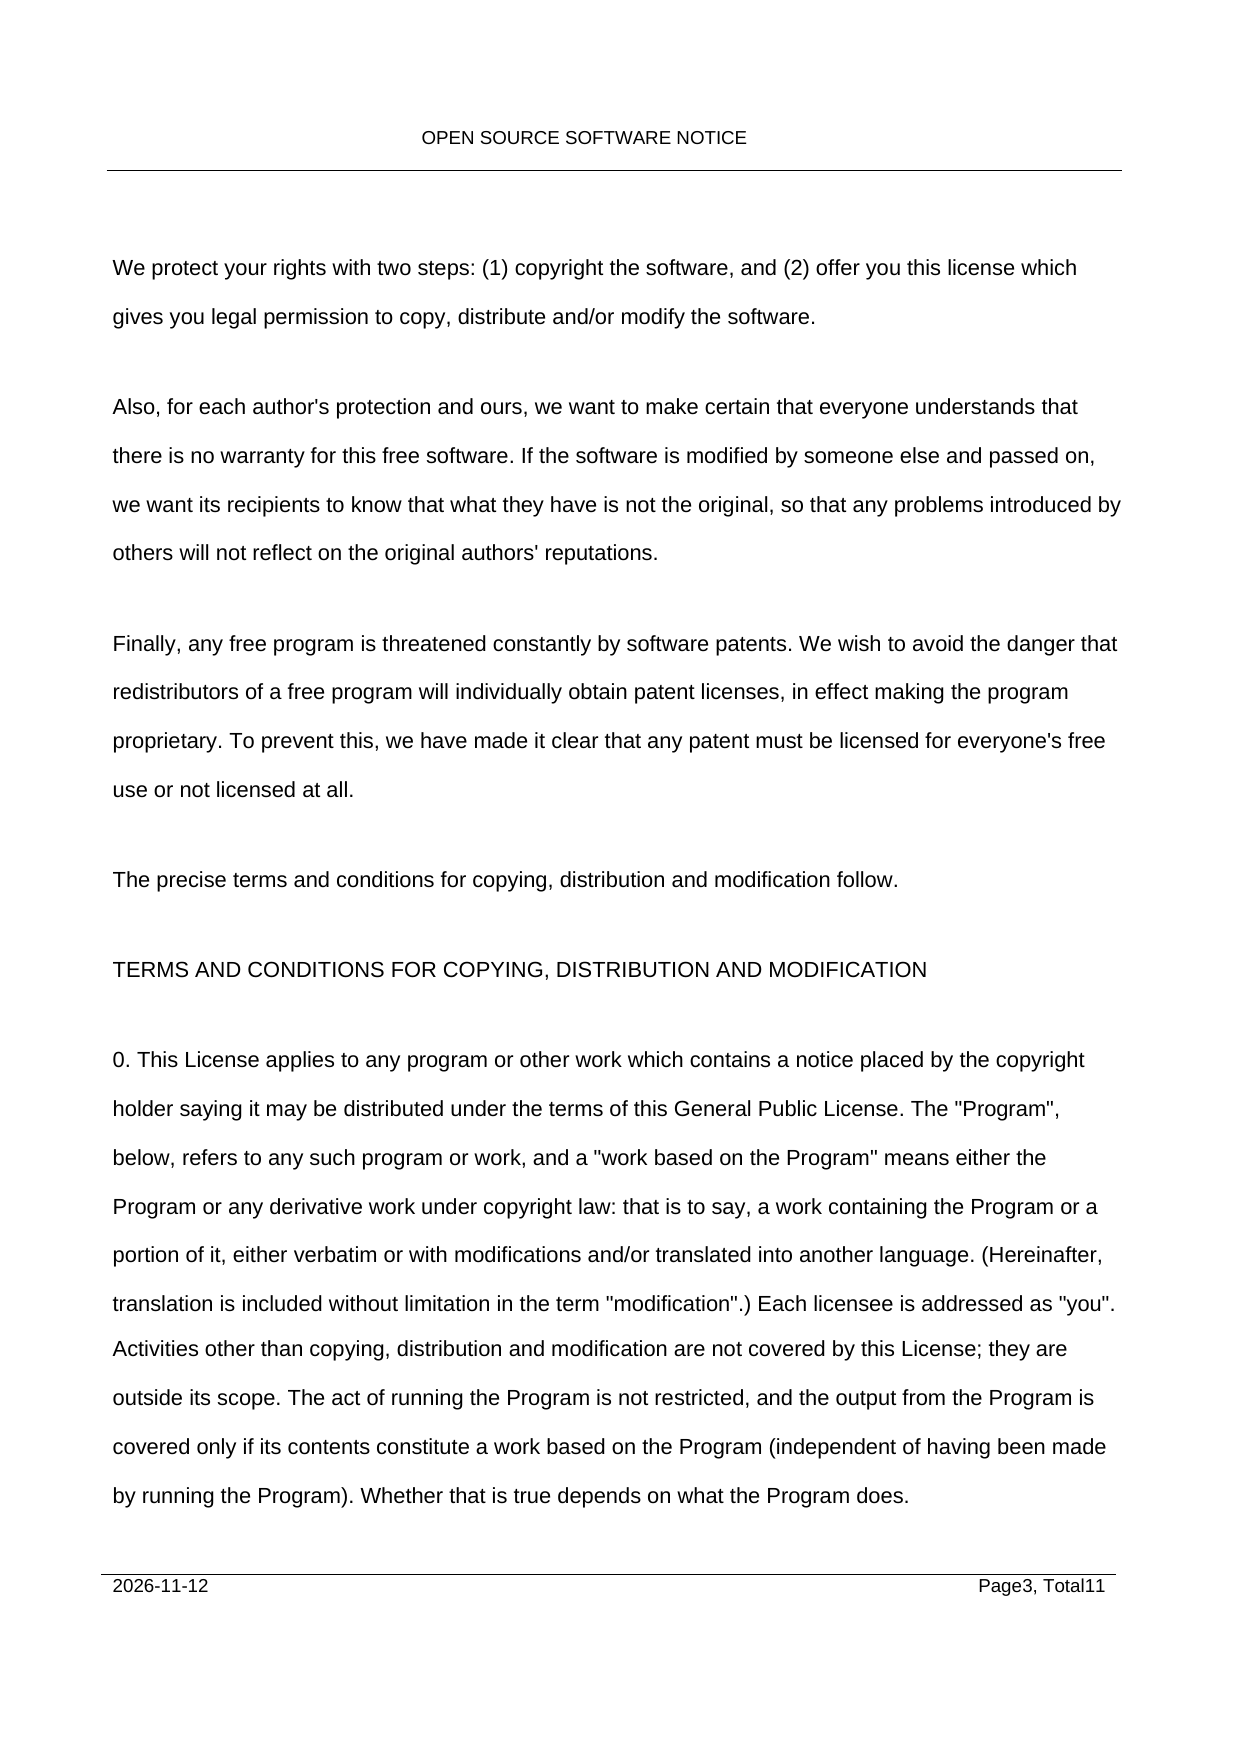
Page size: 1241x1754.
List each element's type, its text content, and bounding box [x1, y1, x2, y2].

text We protect your rights with two steps: (1) copyright the software, and (2) offer you this license which gives you legal permission to copy, distribute and/or modify the software. [112, 251, 1128, 333]
text Activities other than copying, distribution and modification are not covered by this License; they are outside its scope. The act of running the Program is not restricted, and the output from the Program is covered only if its contents constitute a work based on the Program (independent of having been made by running the Program). Whether that is true depends on what the Program does. [112, 1333, 1128, 1511]
text 0. This License applies to any program or other work which contains a notice placed by the copyright holder saying it may be distributed under the terms of this General Public License. The "Program", below, refers to any such program or work, and a "work based on the Program" means either the Program or any derivative work under copyright law: that is to say, a work containing the Program or a portion of it, either verbatim or with modifications and/or translated into another language. (Hereinafter, translation is included without limitation in the term "modification".) Each licensee is addressed as "you". [112, 1044, 1128, 1320]
text The precise terms and conditions for copying, distribution and modification follow. [112, 863, 1128, 896]
text Finally, any free program is threatened constantly by software patents. We wish to avoid the danger that redistributors of a free program will individually obtain patent licenses, in effect making the program proprietary. To prevent this, we have made it clear that any patent must be licensed for everyone's free use or not licensed at all. [112, 627, 1128, 806]
text Also, for each author's protection and ours, we want to make certain that everyone understands that there is no warranty for this free software. If the software is modified by someone else and passed on, we want its recipients to know that what they have is not the original, so that any problems introduced by others will not reflect on the original authors' reputations. [112, 390, 1128, 569]
text TERMS AND CONDITIONS FOR COPYING, DISTRIBUTION AND MODIFICATION [112, 953, 1128, 986]
